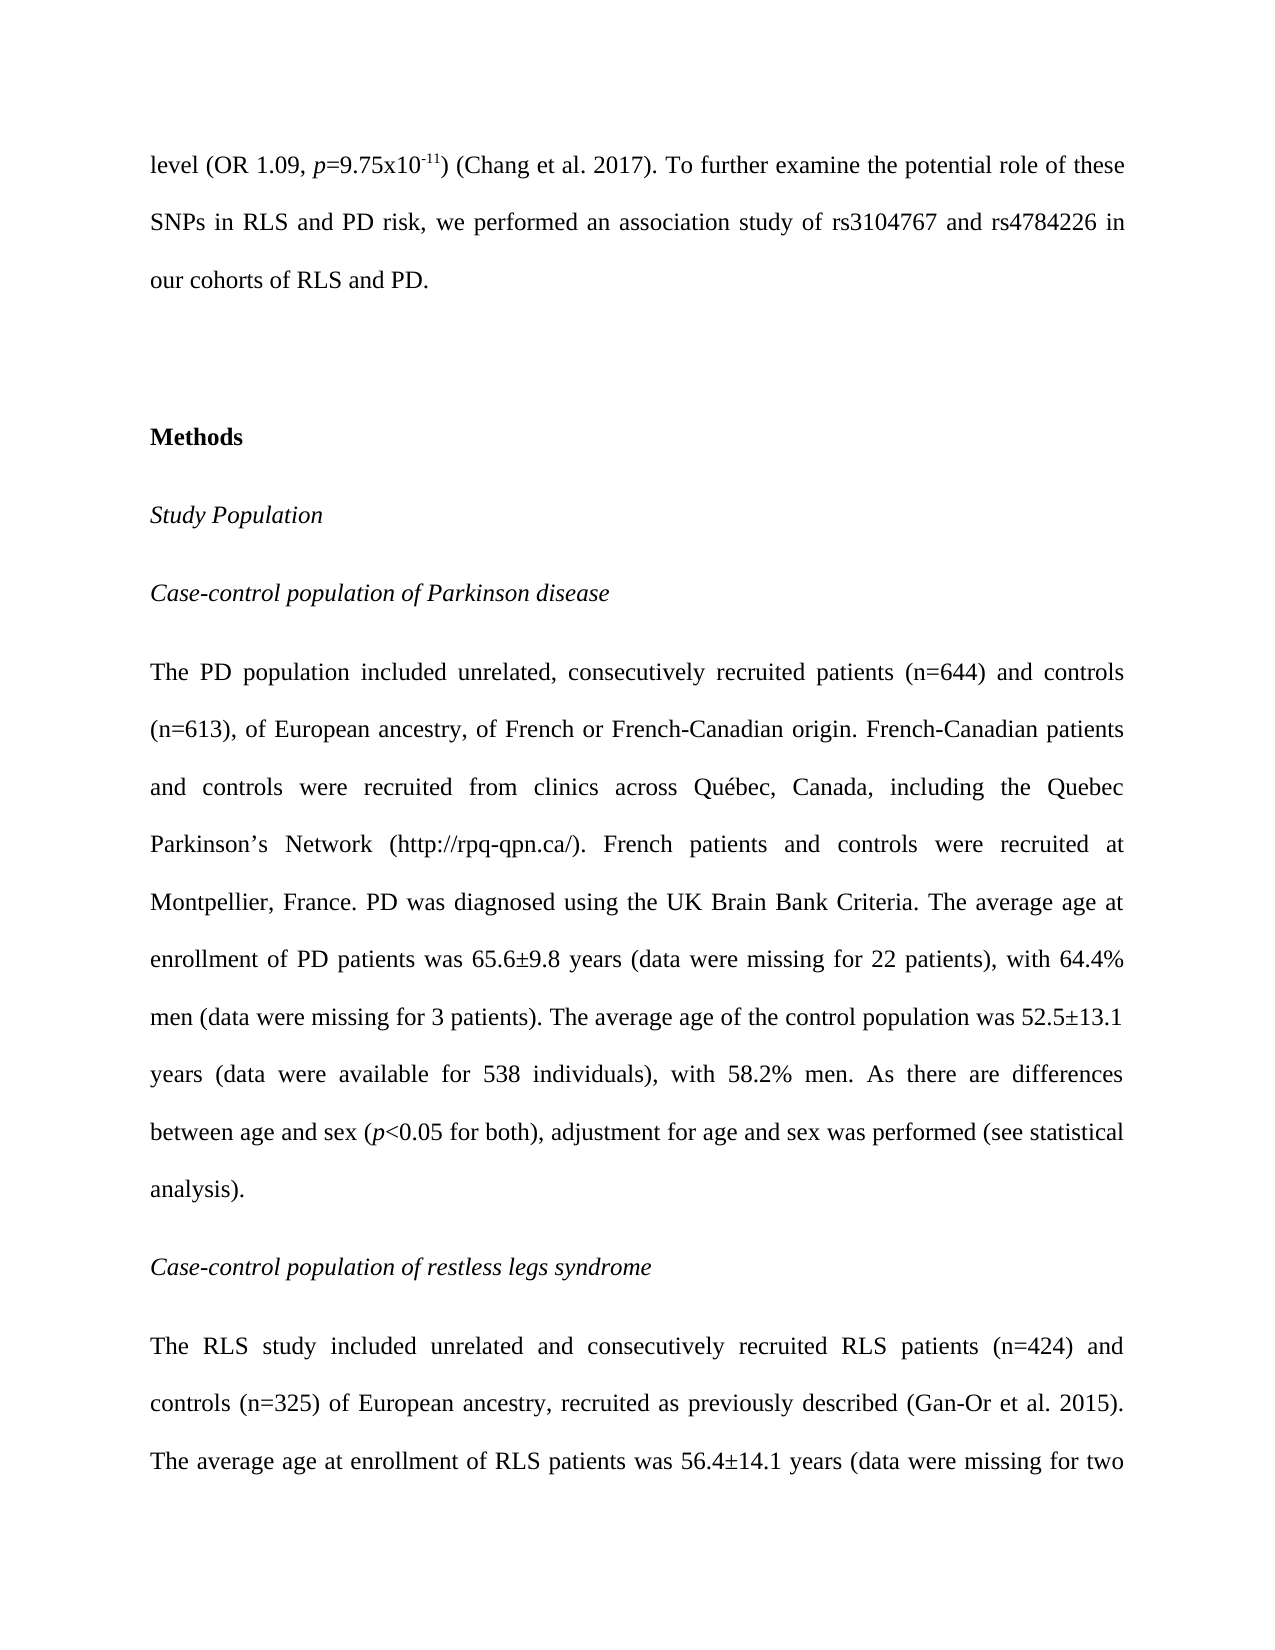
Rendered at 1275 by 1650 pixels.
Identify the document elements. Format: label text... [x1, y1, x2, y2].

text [150, 150, 1125, 294]
text Case-control population of Parkinson disease [150, 578, 1125, 607]
text Methods [150, 422, 1125, 450]
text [150, 1331, 1125, 1474]
text Case-control population of restless legs syndrome [150, 1252, 1125, 1281]
text Study Population [150, 500, 1125, 529]
text The PD population included unrelated, consecutively recruited patients (n=644) and controls (n=613), of European ancestry, of French or French-Canadian origin. French-Canadian patients and controls were recruited from clinics across Québec, Canada, including the Quebec Parkinson’s Network (http://rpq-qpn.ca/). French patients and controls were recruited at Montpellier, France. PD was diagnosed using the UK Brain Bank Criteria. The average age at enrollment of PD patients was 65.6±9.8 years (data were missing for 22 patients), with 64.4% men (data were missing for 3 patients). The average age of the control population was 52.5±13.1 years (data were available for 538 individuals), with 58.2% men. As there are differences between age and sex (p<0.05 for both), adjustment for age and sex was performed (see statistical analysis). [150, 657, 1125, 1203]
